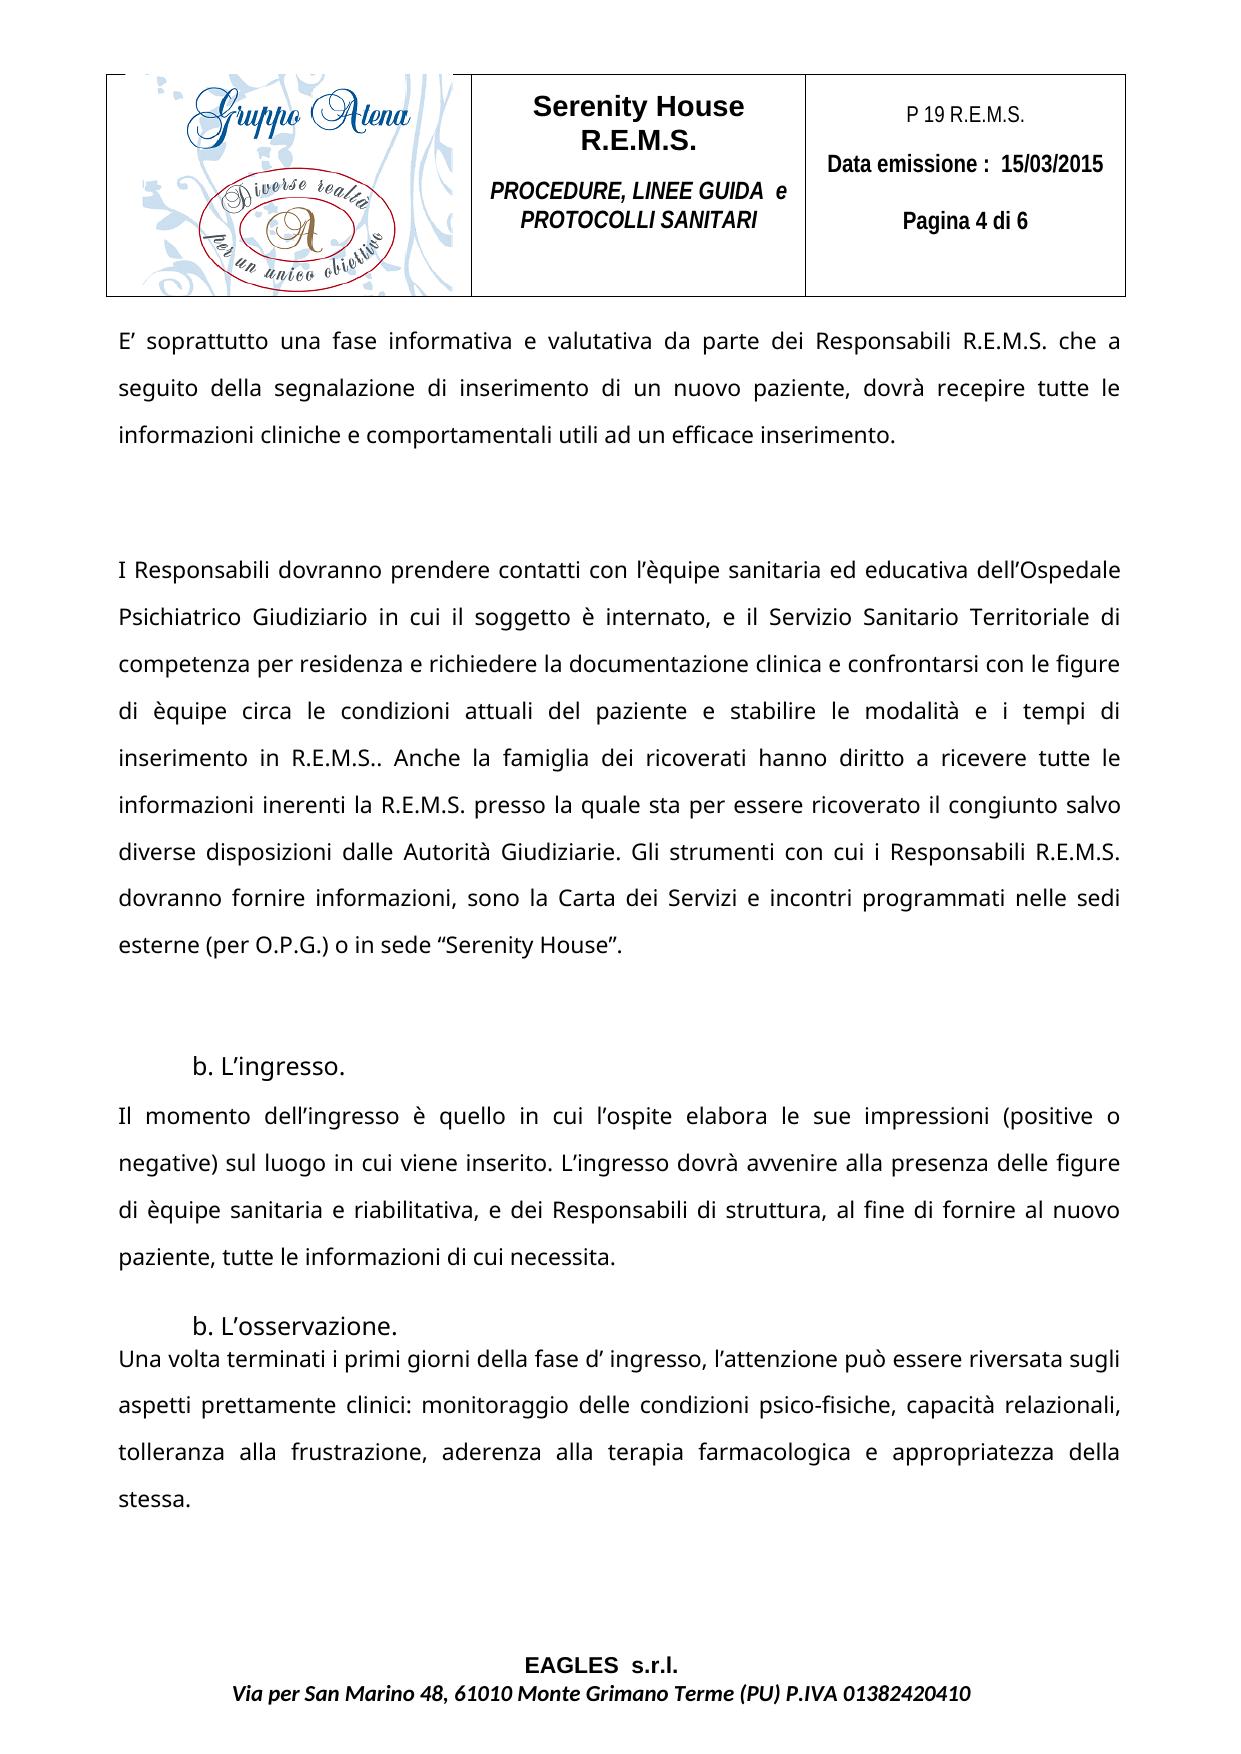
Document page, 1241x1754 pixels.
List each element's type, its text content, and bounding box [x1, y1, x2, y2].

picture [125, 74, 453, 296]
subtitle b. L’ingresso. [118, 1049, 1122, 1083]
text I Responsabili dovranno prendere contatti con l’èquipe sanitaria ed educativa dell’Ospedale Psichiatrico Giudiziario in cui il soggetto è internato, e il Servizio Sanitario Territoriale di competenza per residenza e richiedere la documentazione clinica e confrontarsi con le figure di èquipe circa le condizioni attuali del paziente e stabilire le modalità e i tempi di inserimento in R.E.M.S.. Anche la famiglia dei ricoverati hanno diritto a ricevere tutte le informazioni inerenti la R.E.M.S. presso la quale sta per essere ricoverato il congiunto salvo diverse disposizioni dalle Autorità Giudiziarie. Gli strumenti con cui i Responsabili R.E.M.S. dovranno fornire informazioni, sono la Carta dei Servizi e incontri programmati nelle sedi esterne (per O.P.G.) o in sede “Serenity House”. [118, 554, 1122, 961]
text Una volta terminati i primi giorni della fase d’ ingresso, l’attenzione può essere riversata sugli aspetti prettamente clinici: monitoraggio delle condizioni psico-fisiche, capacità relazionali, tolleranza alla frustrazione, aderenza alla terapia farmacologica e appropriatezza della stessa. [118, 1342, 1122, 1514]
text Il momento dell’ingresso è quello in cui l’ospite elabora le sue impressioni (positive o negative) sul luogo in cui viene inserito. L’ingresso dovrà avvenire alla presenza delle figure di èquipe sanitaria e riabilitativa, e dei Responsabili di struttura, al fine di fornire al nuovo paziente, tutte le informazioni di cui necessita. [118, 1100, 1122, 1272]
text E’ soprattutto una fase informativa e valutativa da parte dei Responsabili R.E.M.S. che a seguito della segnalazione di inserimento di un nuovo paziente, dovrà recepire tutte le informazioni cliniche e comportamentali utili ad un efficace inserimento. [118, 325, 1122, 450]
subtitle b. L’osservazione. [118, 1308, 1122, 1342]
